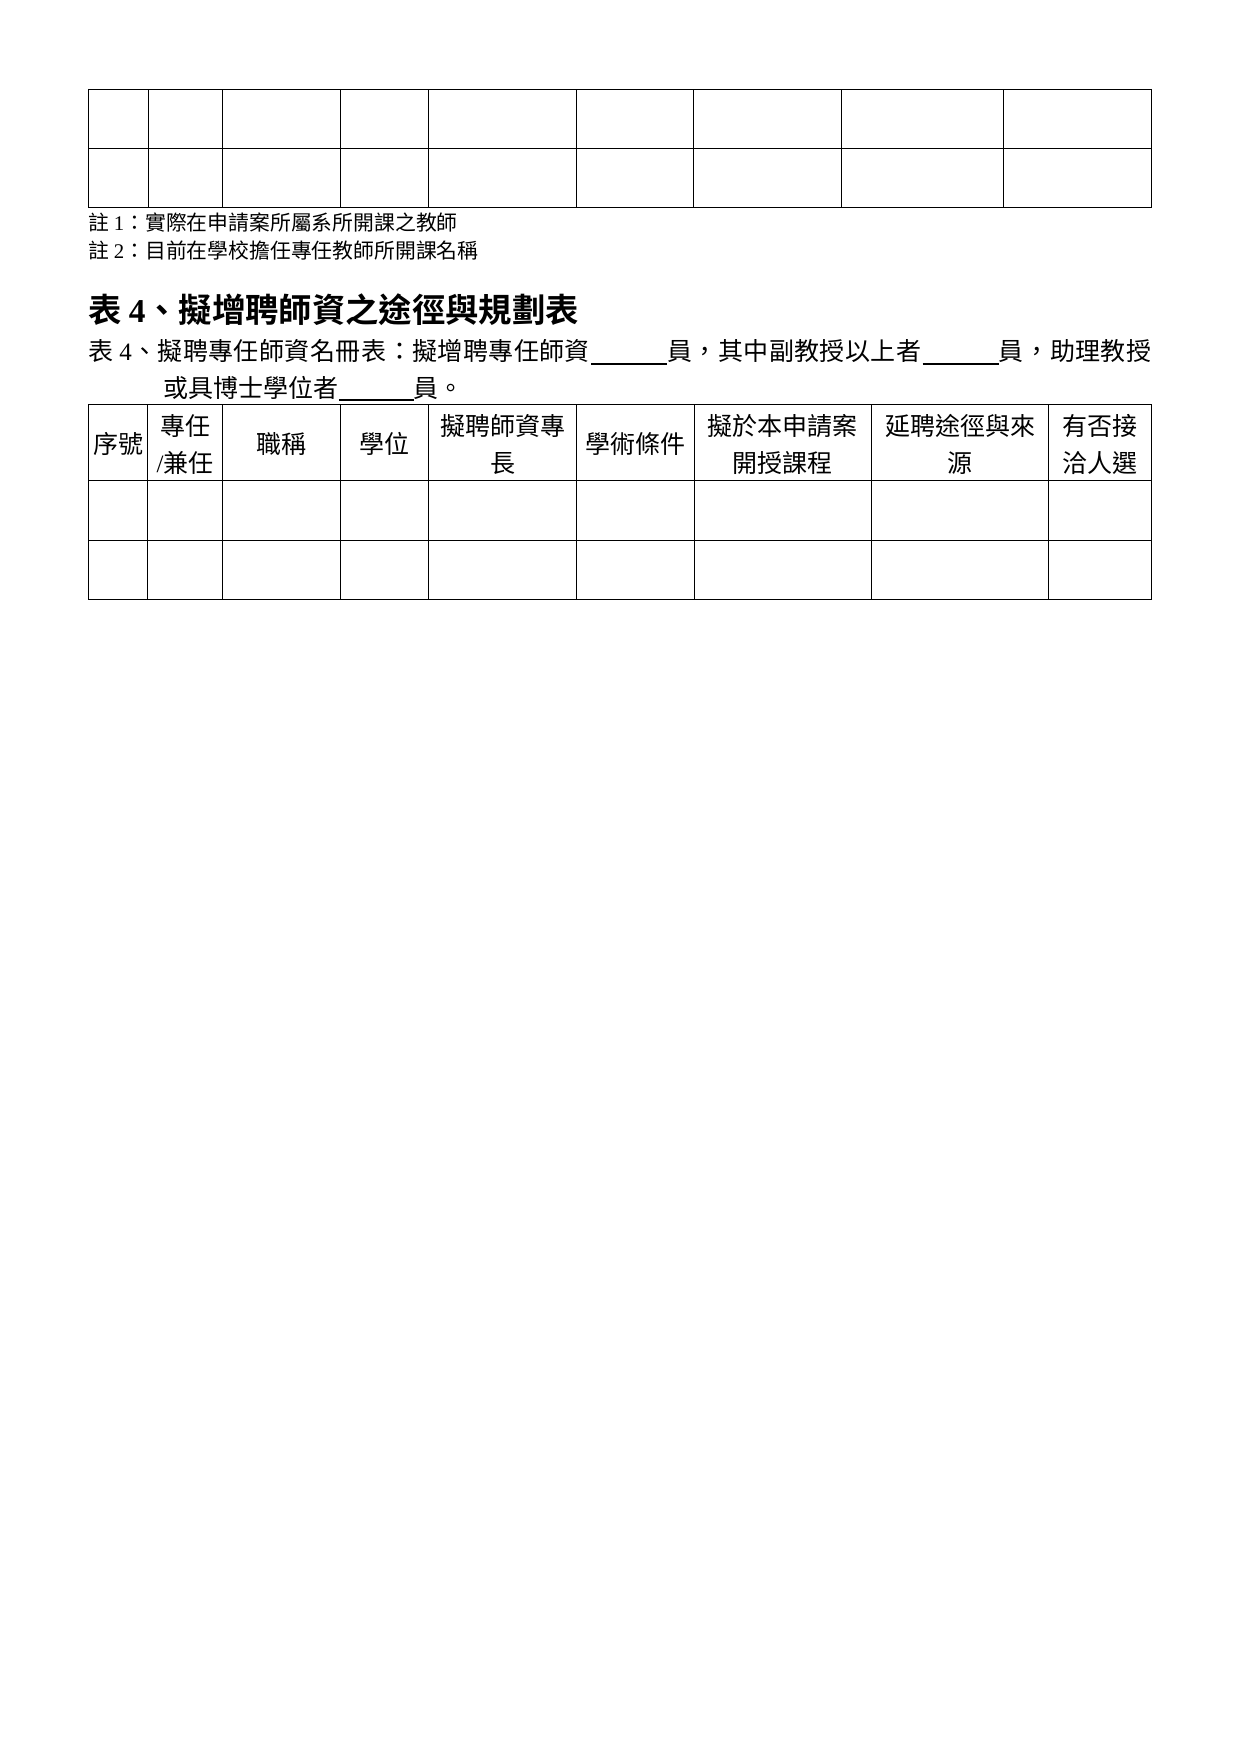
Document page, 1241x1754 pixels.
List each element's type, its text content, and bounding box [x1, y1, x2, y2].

text 註2：目前在學校擔任專任教師所開課名稱 [89, 236, 1152, 265]
table_cell [842, 90, 1003, 148]
table_header 學術條件 [577, 405, 694, 480]
table_cell [341, 481, 428, 539]
table_cell [429, 481, 576, 539]
table_cell [872, 541, 1048, 598]
table_cell [148, 541, 222, 598]
table_cell [694, 149, 841, 207]
table_cell [429, 541, 576, 598]
table_cell [223, 90, 340, 148]
table_cell [577, 90, 693, 148]
table_cell [341, 149, 428, 207]
table_header 學位 [341, 405, 428, 480]
table_cell [149, 90, 222, 148]
table_cell [1004, 149, 1151, 207]
table_cell [429, 90, 576, 148]
table_header 序號 [89, 405, 147, 480]
table_cell [223, 481, 340, 539]
table_cell [89, 90, 148, 148]
table_cell [341, 541, 428, 598]
table_header 擬聘師資專長 [429, 405, 576, 480]
table_cell [872, 481, 1048, 539]
table_header 延聘途徑與來源 [872, 405, 1048, 480]
table_header 專任 /兼任 [148, 405, 222, 480]
table_cell [89, 149, 148, 207]
table_cell [1049, 481, 1151, 539]
table_cell [694, 90, 841, 148]
text 表4、擬增聘師資之途徑與規劃表 [89, 283, 1152, 332]
table_cell [1049, 541, 1151, 598]
table_cell [577, 541, 694, 598]
table_cell [1004, 90, 1151, 148]
table_cell [842, 149, 1003, 207]
table_cell [89, 541, 147, 598]
table_cell [429, 149, 576, 207]
text 表4、擬聘專任師資名冊表：擬增聘專任師資 員，其中副教授以上者 員，助理教授或具博士學位者 員。 [89, 332, 1152, 404]
table_header 職稱 [223, 405, 340, 480]
table_header 有否接洽人選 [1049, 405, 1151, 480]
table_cell [341, 90, 428, 148]
table_cell [223, 149, 340, 207]
table_header 擬於本申請案開授課程 [695, 405, 871, 480]
text 註1：實際在申請案所屬系所開課之教師 [89, 208, 1152, 236]
table_cell [577, 481, 694, 539]
table_cell [148, 481, 222, 539]
table_cell [695, 541, 871, 598]
table_cell [89, 481, 147, 539]
table_cell [223, 541, 340, 598]
table_cell [577, 149, 693, 207]
table_cell [149, 149, 222, 207]
table_cell [695, 481, 871, 539]
